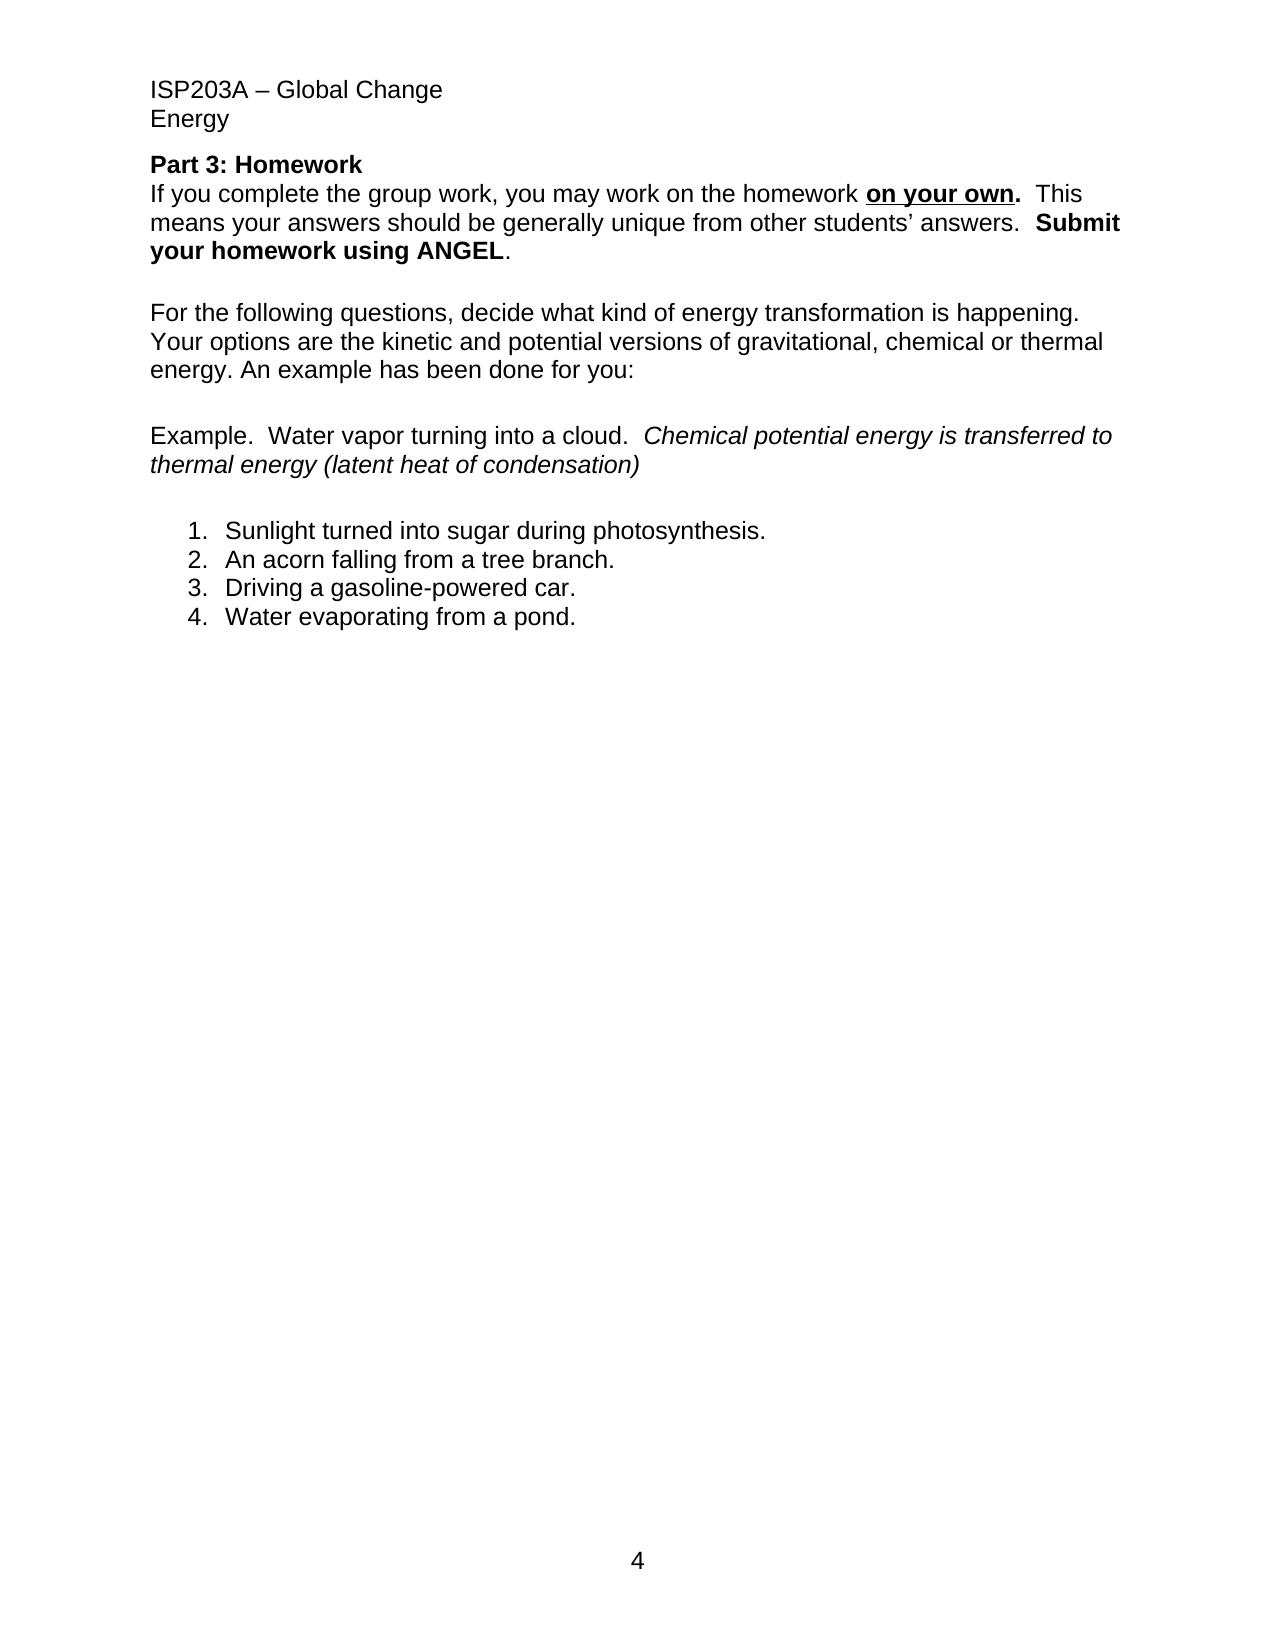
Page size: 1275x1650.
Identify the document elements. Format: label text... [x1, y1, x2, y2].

list Driving a gasoline-powered car. [187, 573, 1133, 602]
list Sunlight turned into sugar during photosynthesis. [187, 516, 1133, 544]
text If you complete the group work, you may work on the homework on your own. This means your answers should be generally unique from other students’ answers. Submit your homework using ANGEL. [150, 179, 1125, 265]
list Water evaporating from a pond. [187, 602, 1133, 631]
text Part 3: Homework [150, 150, 1125, 179]
text For the following questions, decide what kind of energy transformation is happening. Your options are the kinetic and potential versions of gravitational, chemical or thermal energy. An example has been done for you: [150, 298, 1133, 384]
text Example. Water vapor turning into a cloud. Chemical potential energy is transferred to thermal energy (latent heat of condensation) [150, 421, 1133, 479]
list An acorn falling from a tree branch. [187, 544, 1133, 573]
